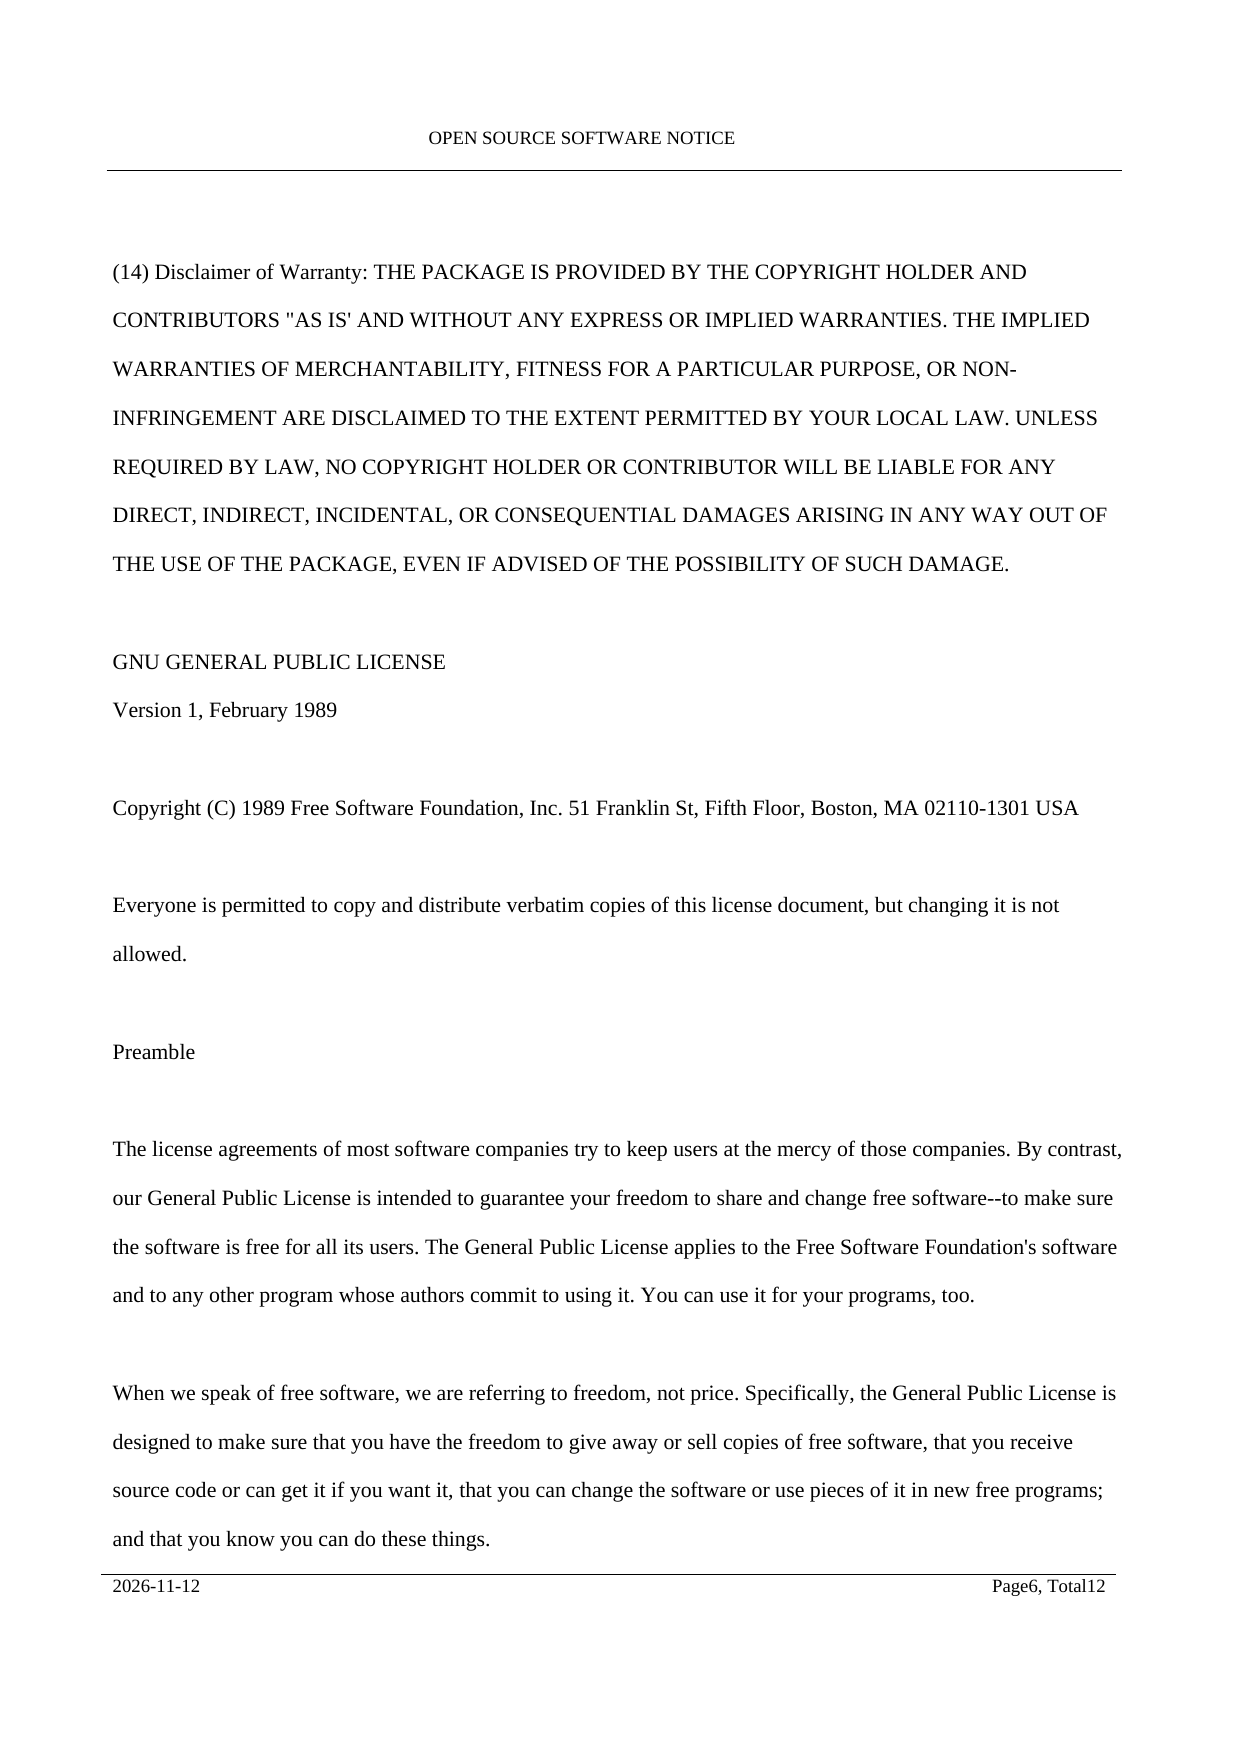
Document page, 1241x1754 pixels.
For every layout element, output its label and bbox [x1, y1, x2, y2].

text [112, 206, 1128, 1555]
